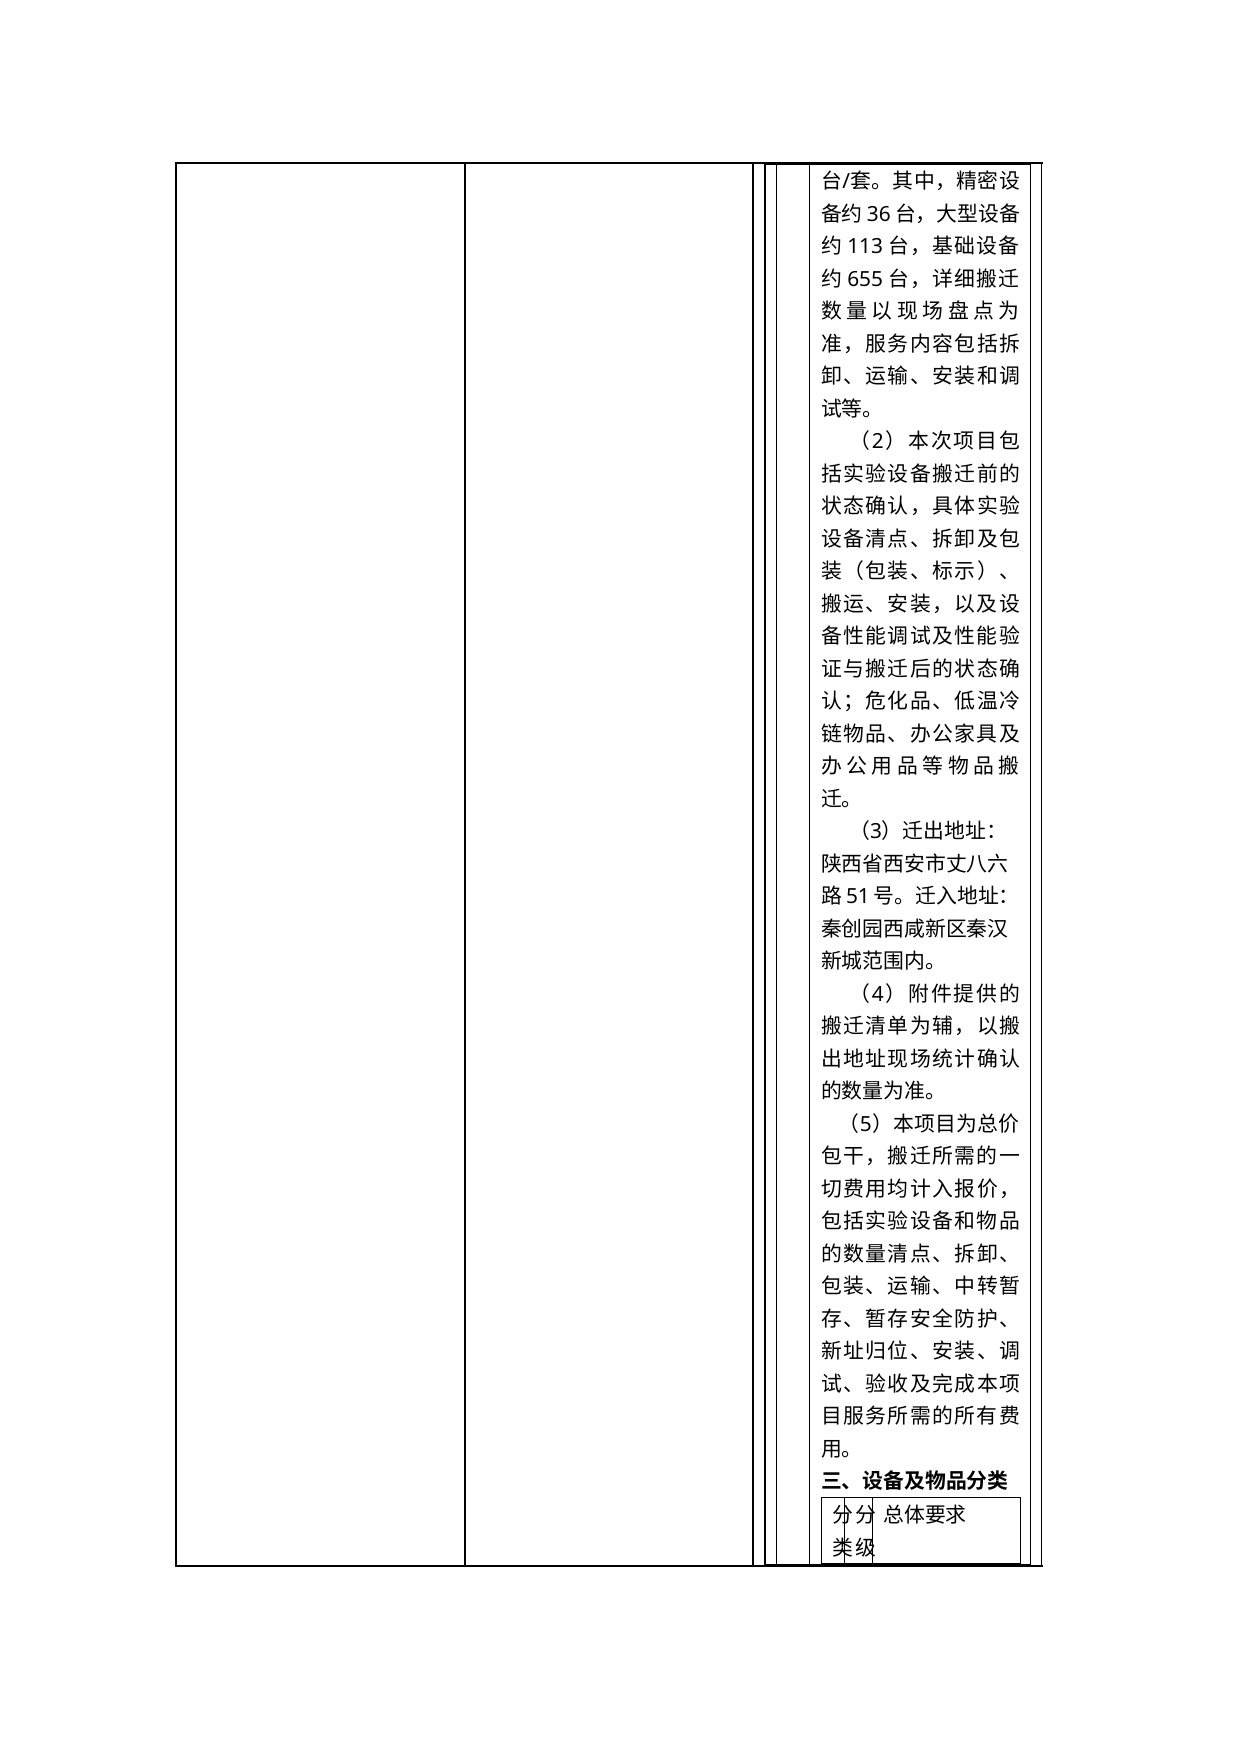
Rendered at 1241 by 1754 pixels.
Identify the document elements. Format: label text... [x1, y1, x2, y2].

table_cell [766, 165, 776, 1564]
table_cell [1031, 164, 1041, 1565]
table_cell 1 [177, 164, 464, 1565]
table_cell [810, 165, 1030, 1564]
table_cell [777, 165, 809, 1564]
table_cell [754, 164, 764, 1565]
table_cell [466, 164, 752, 1565]
